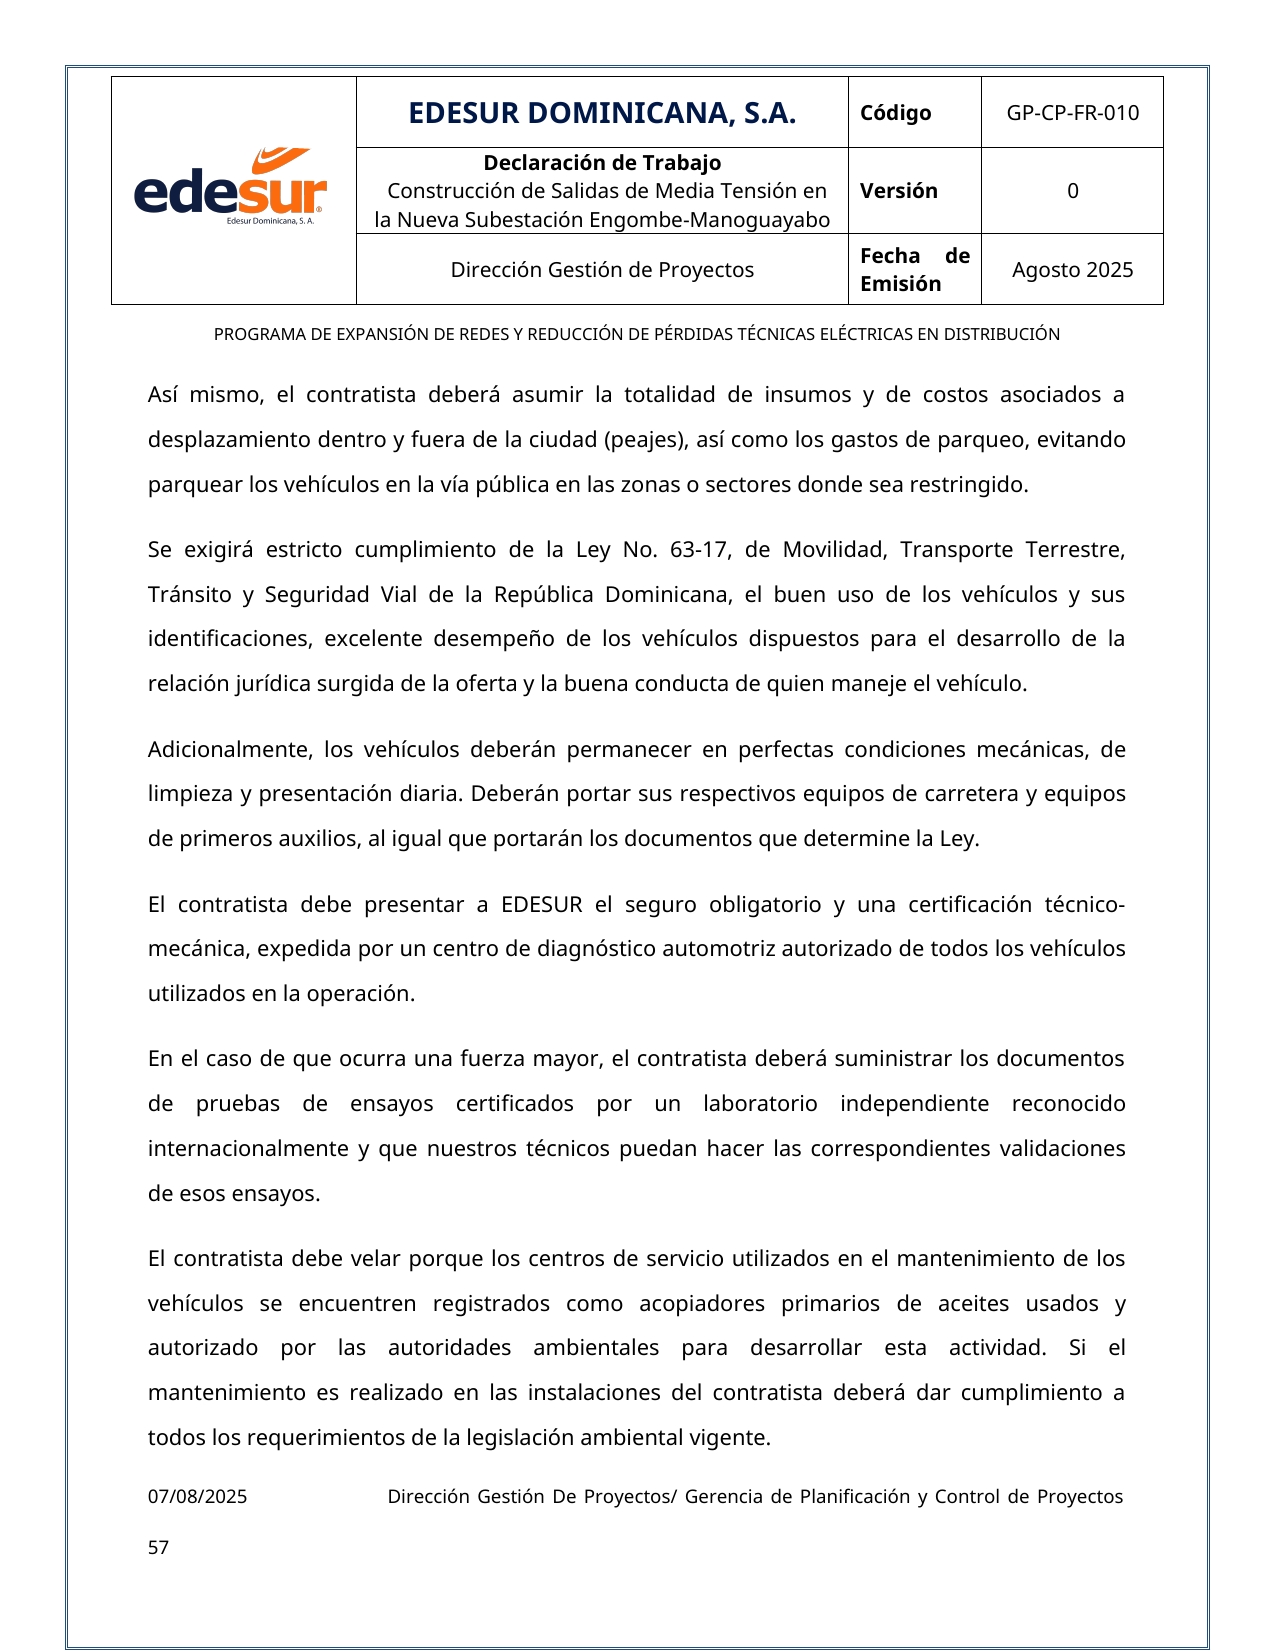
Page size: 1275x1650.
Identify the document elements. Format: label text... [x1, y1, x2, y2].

text El contratista debe velar porque los centros de servicio utilizados en el mantenimiento de los vehículos se encuentren registrados como acopiadores primarios de aceites usados y autorizado por las autoridades ambientales para desarrollar esta actividad. Si el mantenimiento es realizado en las instalaciones del contratista deberá dar cumplimiento a todos los requerimientos de la legislación ambiental vigente. [148, 1243, 1127, 1452]
picture [120, 139, 343, 230]
text El contratista debe presentar a EDESUR el seguro obligatorio y una certificación técnico-mecánica, expedida por un centro de diagnóstico automotriz autorizado de todos los vehículos utilizados en la operación. [148, 888, 1127, 1008]
text Se exigirá estricto cumplimiento de la Ley No. 63-17, de Movilidad, Transporte Terrestre, Tránsito y Seguridad Vial de la República Dominicana, el buen uso de los vehículos y sus identificaciones, excelente desempeño de los vehículos dispuestos para el desarrollo de la relación jurídica surgida de la oferta y la buena conducta de quien maneje el vehículo. [148, 534, 1127, 698]
text Así mismo, el contratista deberá asumir la totalidad de insumos y de costos asociados a desplazamiento dentro y fuera de la ciudad (peajes), así como los gastos de parqueo, evitando parquear los vehículos en la vía pública en las zonas o sectores donde sea restringido. [148, 379, 1127, 498]
text En el caso de que ocurra una fuerza mayor, el contratista deberá suministrar los documentos de pruebas de ensayos certificados por un laboratorio independiente reconocido internacionalmente y que nuestros técnicos puedan hacer las correspondientes validaciones de esos ensayos. [148, 1043, 1127, 1207]
text Adicionalmente, los vehículos deberán permanecer en perfectas condiciones mecánicas, de limpieza y presentación diaria. Deberán portar sus respectivos equipos de carretera y equipos de primeros auxilios, al igual que portarán los documentos que determine la Ley. [148, 734, 1127, 853]
